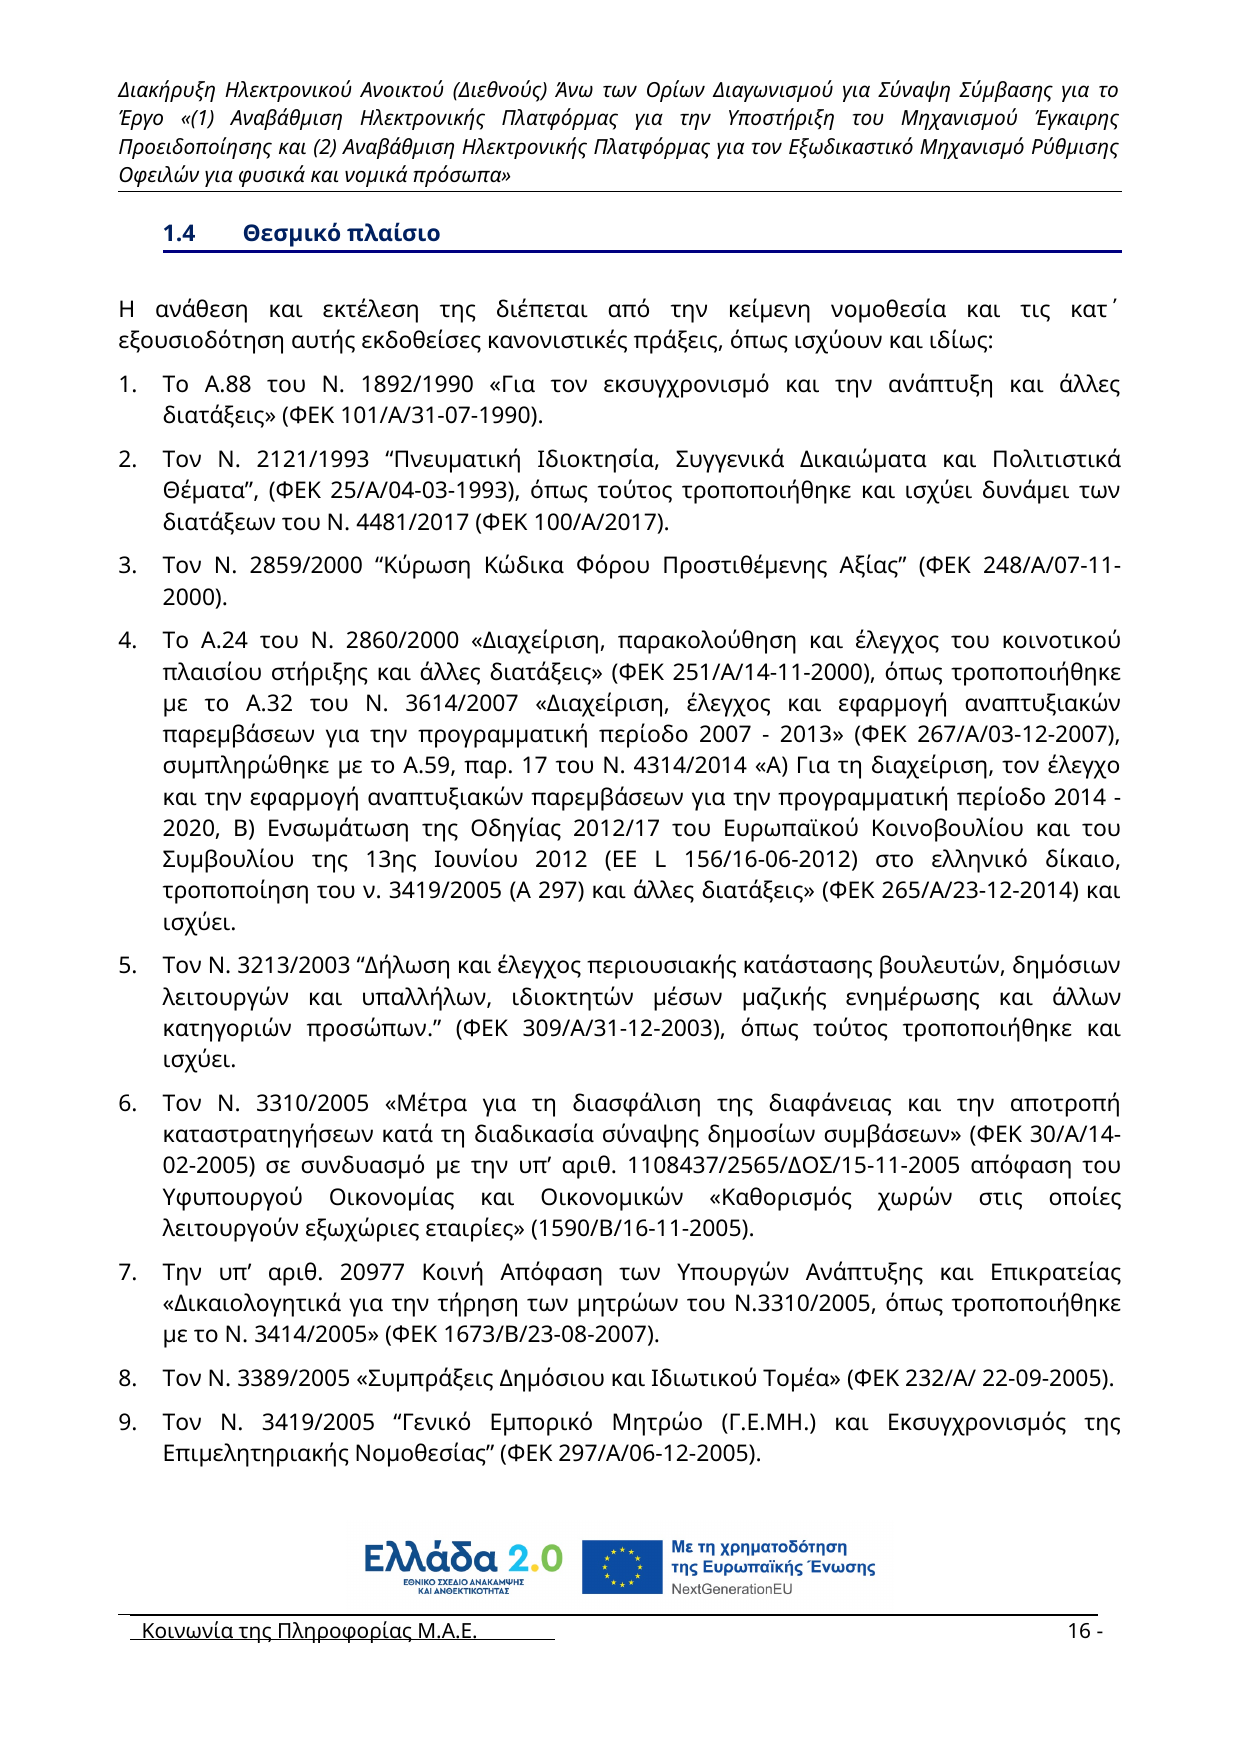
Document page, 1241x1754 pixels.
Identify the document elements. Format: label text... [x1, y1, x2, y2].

list Τον N. 3213/2003 “Δήλωση και έλεγχος περιουσιακής κατάστασης βουλευτών, δημόσιων λειτουργών και υπαλλήλων, ιδιοκτητών μέσων μαζικής ενημέρωσης και άλλων κατηγοριών προσώπων.” (ΦΕΚ 309/A/31-12-2003), όπως τούτος τροποποιήθηκε και ισχύει. [118, 949, 1122, 1074]
list Το Α.24 του Ν. 2860/2000 «Διαχείριση, παρακολούθηση και έλεγχος του κοινοτικού πλαισίου στήριξης και άλλες διατάξεις» (ΦΕΚ 251/Α/14-11-2000), όπως τροποποιήθηκε με το Α.32 του Ν. 3614/2007 «Διαχείριση, έλεγχος και εφαρμογή αναπτυξιακών παρεμβάσεων για την προγραμματική περίοδο 2007 - 2013» (ΦΕΚ 267/Α/03-12-2007), συμπληρώθηκε με το Α.59, παρ. 17 του Ν. 4314/2014 «Α) Για τη διαχείριση, τον έλεγχο και την εφαρμογή αναπτυξιακών παρεμβάσεων για την προγραμματική περίοδο 2014 - 2020, Β) Ενσωμάτωση της Οδηγίας 2012/17 του Ευρωπαϊκού Κοινοβουλίου και του Συμβουλίου της 13ης Ιουνίου 2012 (ΕΕ L 156/16-06-2012) στο ελληνικό δίκαιο, τροποποίηση του ν. 3419/2005 (Α 297) και άλλες διατάξεις» (ΦΕΚ 265/Α/23-12-2014) και ισχύει. [118, 624, 1122, 937]
list Τον Ν. 2859/2000 “Κύρωση Κώδικα Φόρου Προστιθέμενης Αξίας” (ΦΕΚ 248/Α/07-11-2000). [118, 549, 1122, 612]
list Τον Ν. 3310/2005 «Μέτρα για τη διασφάλιση της διαφάνειας και την αποτροπή καταστρατηγήσεων κατά τη διαδικασία σύναψης δημοσίων συμβάσεων» (ΦΕΚ 30/Α/14-02-2005) σε συνδυασμό με την υπ’ αριθ. 1108437/2565/ΔΟΣ/15-11-2005 απόφαση του Υφυπουργού Οικονομίας και Οικονομικών «Καθορισμός χωρών στις οποίες λειτουργούν εξωχώριες εταιρίες» (1590/Β/16-11-2005). [118, 1087, 1122, 1243]
picture [346, 1520, 895, 1614]
subtitle Θεσμικό πλαίσιο [162, 217, 1122, 253]
list Το Α.88 του Ν. 1892/1990 «Για τον εκσυγχρονισμό και την ανάπτυξη και άλλες διατάξεις» (ΦΕΚ 101/Α/31-07-1990). [118, 368, 1122, 430]
list Τον Ν. 2121/1993 “Πνευματική Ιδιοκτησία, Συγγενικά Δικαιώματα και Πολιτιστικά Θέματα”, (ΦΕΚ 25/Α/04-03-1993), όπως τούτος τροποποιήθηκε και ισχύει δυνάμει των διατάξεων του Ν. 4481/2017 (ΦΕΚ 100/Α/2017). [118, 443, 1122, 537]
list Την υπ’ αριθ. 20977 Κοινή Απόφαση των Υπουργών Ανάπτυξης και Επικρατείας «Δικαιολογητικά για την τήρηση των μητρώων του Ν.3310/2005, όπως τροποποιήθηκε με το Ν. 3414/2005» (ΦΕΚ 1673/B/23-08-2007). [118, 1255, 1122, 1349]
list Τον Ν. 3419/2005 “Γενικό Εμπορικό Μητρώο (Γ.Ε.ΜΗ.) και Εκσυγχρονισμός της Επιμελητηριακής Νομοθεσίας” (ΦΕΚ 297/Α/06-12-2005). [118, 1405, 1122, 1468]
text Η ανάθεση και εκτέλεση της διέπεται από την κείμενη νομοθεσία και τις κατ΄ εξουσιοδότηση αυτής εκδοθείσες κανονιστικές πράξεις, όπως ισχύουν και ιδίως: [118, 293, 1122, 355]
list Τον Ν. 3389/2005 «Συμπράξεις Δημόσιου και Ιδιωτικού Τομέα» (ΦΕΚ 232/Α/ 22-09-2005). [118, 1362, 1122, 1393]
